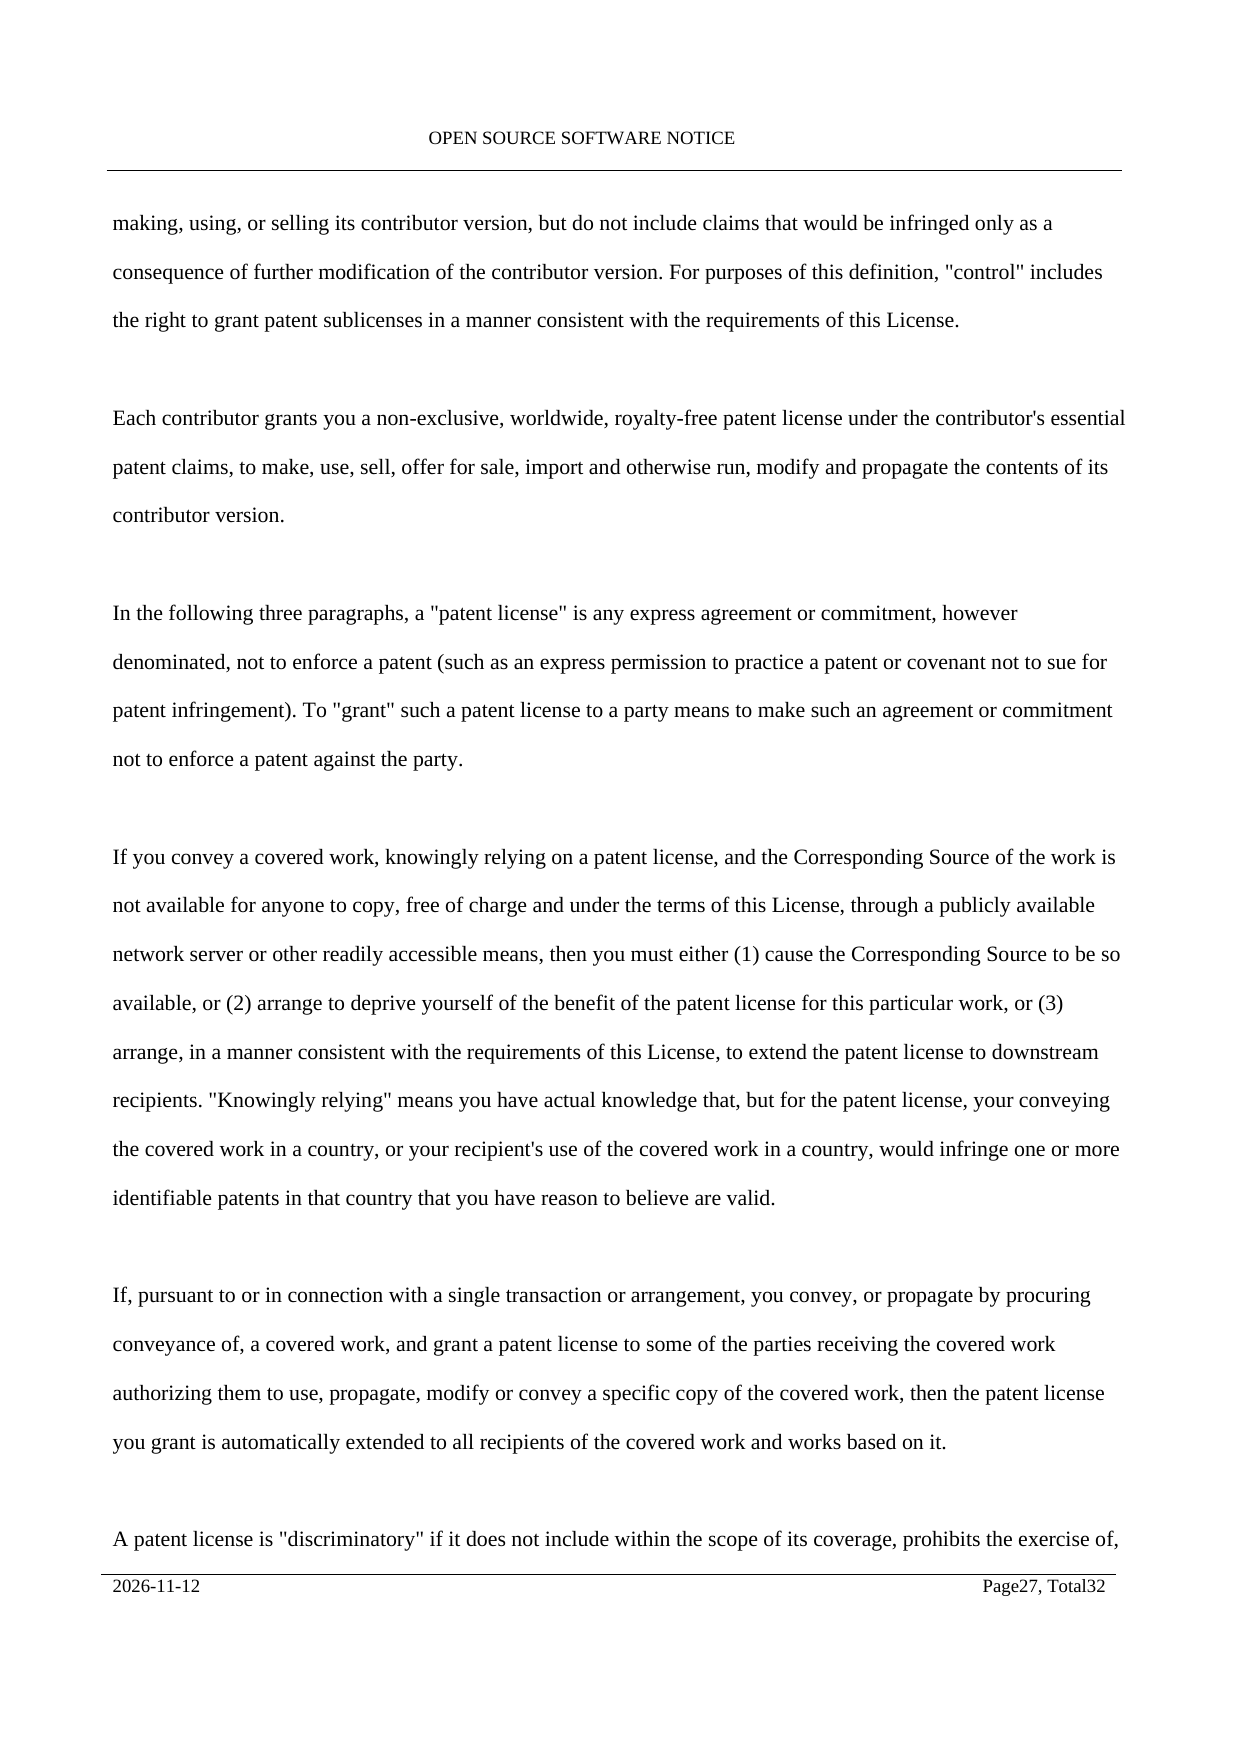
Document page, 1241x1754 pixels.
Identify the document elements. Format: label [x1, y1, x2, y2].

text [112, 206, 1128, 1555]
